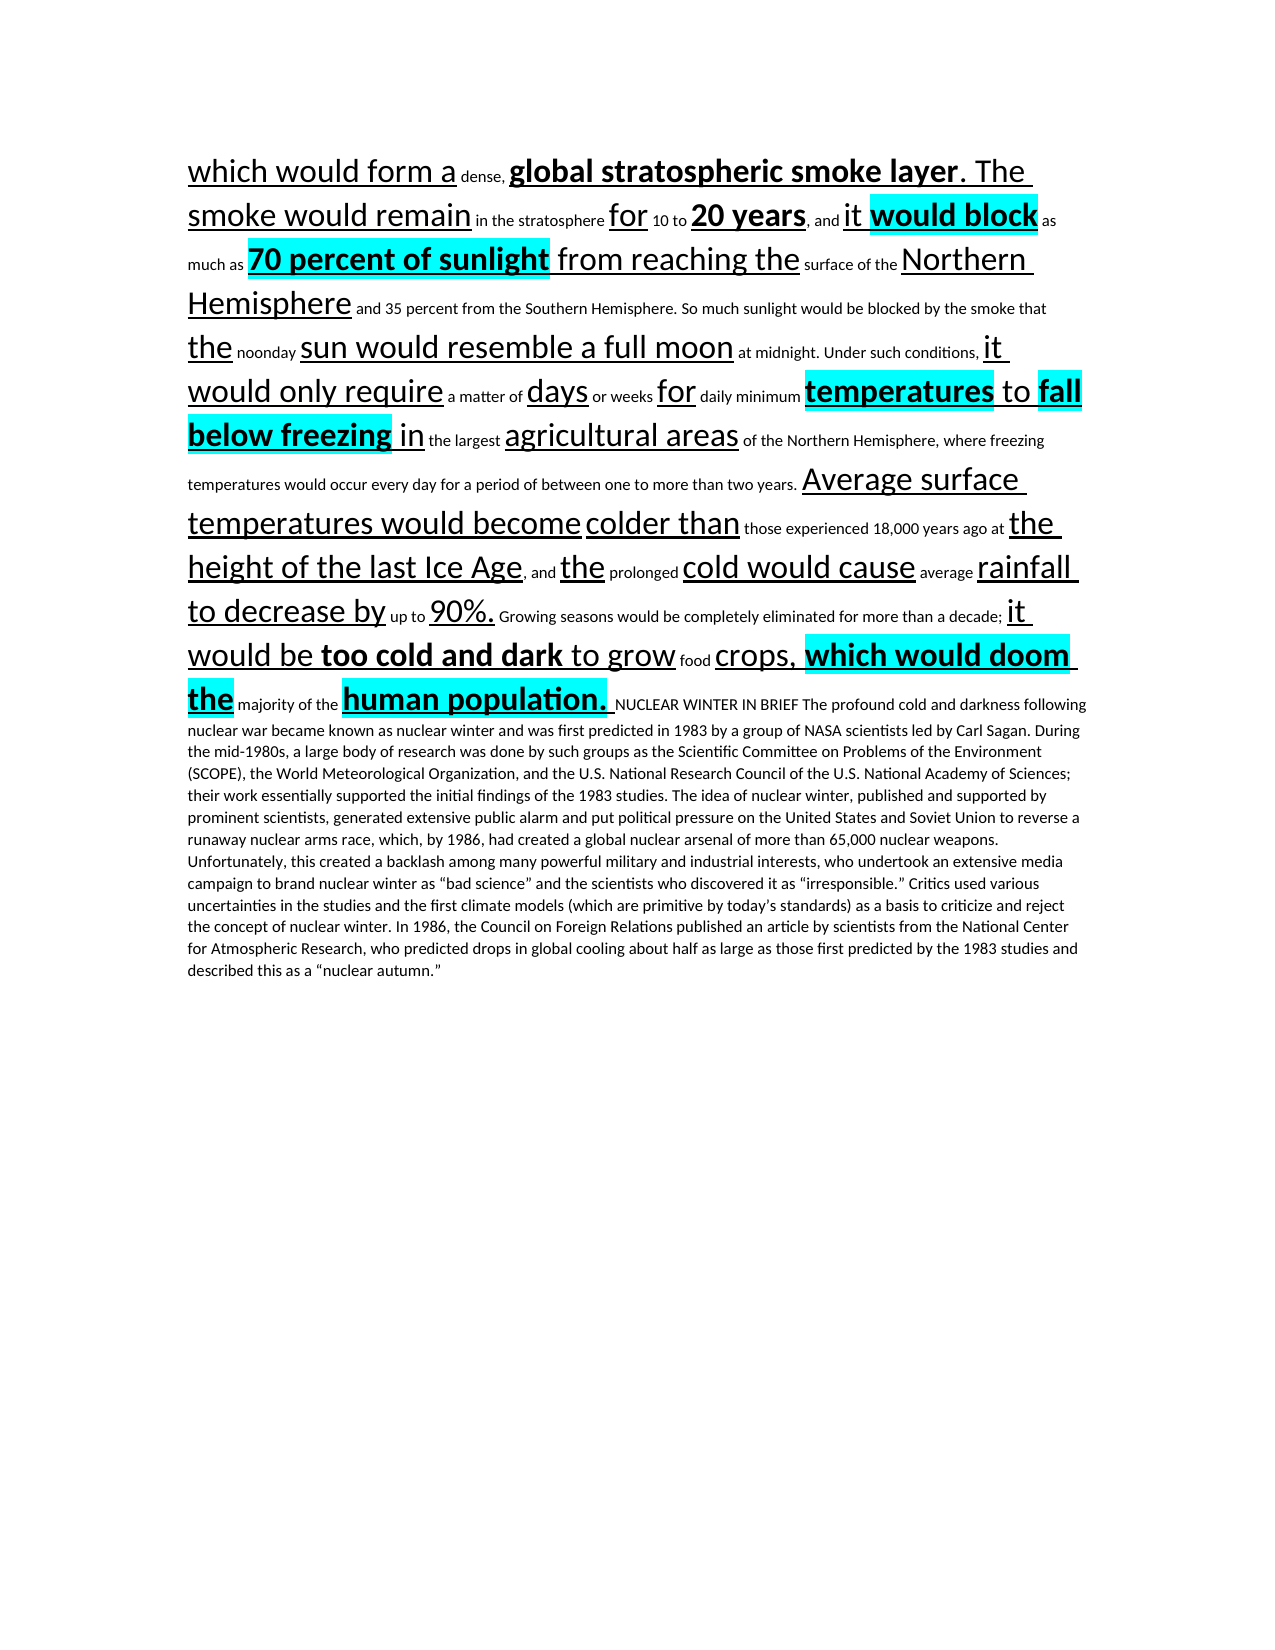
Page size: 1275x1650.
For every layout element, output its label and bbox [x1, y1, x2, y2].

text [187, 150, 1087, 981]
